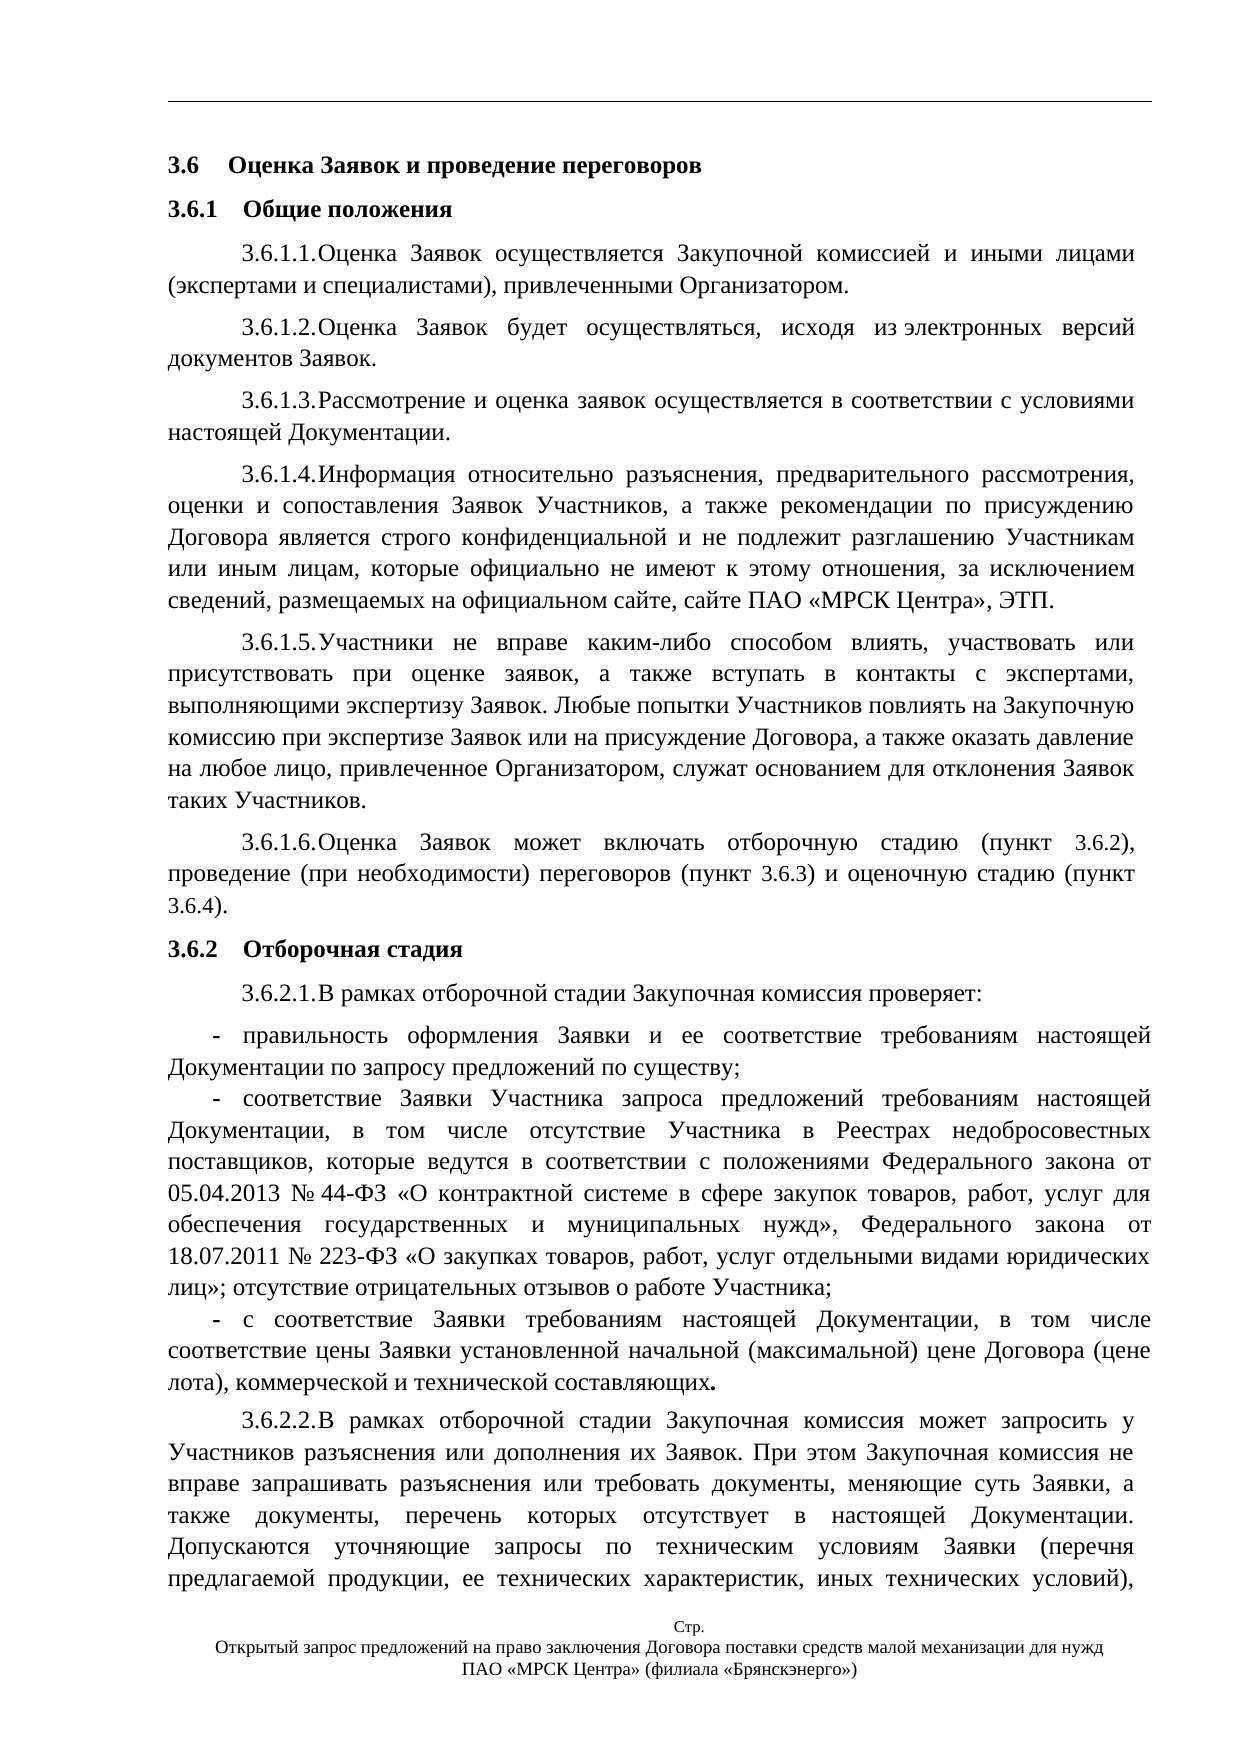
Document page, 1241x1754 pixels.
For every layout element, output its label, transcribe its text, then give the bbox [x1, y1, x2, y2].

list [168, 1405, 1135, 1592]
list Участники не вправе каким-либо способом влиять, участвовать или присутствовать при оценке заявок, а также вступать в контакты с экспертами, выполняющими экспертизу Заявок. Любые попытки Участников повлиять на Закупочную комиссию при экспертизе Заявок или на присуждение Договора, а также оказать давление на любое лицо, привлеченное Организатором, служат основанием для отклонения Заявок таких Участников. [168, 627, 1135, 813]
list с соответствие Заявки требованиям настоящей Документации, в том числе соответствие цены Заявки установленной начальной (максимальной) цене Договора (цене лота), коммерческой и технической составляющих. [168, 1304, 1152, 1396]
list Информация относительно разъяснения, предварительного рассмотрения, оценки и сопоставления Заявок Участников, а также рекомендации по присуждению Договора является строго конфиденциальной и не подлежит разглашению Участникам или иным лицам, которые официально не имеют к этому отношения, за исключением сведений, размещаемых на официальном сайте, сайте ПАО «МРСК Центра», ЭТП. [168, 459, 1135, 614]
subtitle Общие положения [168, 194, 1152, 223]
subtitle Отборочная стадия [168, 934, 1152, 963]
list соответствие Заявки Участника запроса предложений требованиям настоящей Документации, в том числе отсутствие Участника в Реестрах недобросовестных поставщиков, которые ведутся в соответствии с положениями Федерального закона от 05.04.2013 № 44-ФЗ «О контрактной системе в сфере закупок товаров, работ, услуг для обеспечения государственных и муниципальных нужд», Федерального закона от 18.07.2011 № 223-ФЗ «О закупках товаров, работ, услуг отдельными видами юридических лиц»; отсутствие отрицательных отзывов о работе Участника; [168, 1083, 1152, 1301]
list Оценка Заявок может включать отборочную стадию (пункт 3.6.2), проведение (при необходимости) переговоров (пункт 3.6.3) и оценочную стадию (пункт 3.6.4). [168, 827, 1135, 919]
subtitle Оценка Заявок и проведение переговоров [168, 150, 1152, 179]
list В рамках отборочной стадии Закупочная комиссия проверяет: [168, 978, 1135, 1007]
list Оценка Заявок осуществляется Закупочной комиссией и иными лицами (экспертами и специалистами), привлеченными Организатором. [168, 238, 1135, 298]
list правильность оформления Заявки и ее соответствие требованиям настоящей Документации по запросу предложений по существу; [168, 1020, 1152, 1080]
list Оценка Заявок будет осуществляться, исходя из электронных версий документов Заявок. [168, 312, 1135, 372]
list Рассмотрение и оценка заявок осуществляется в соответствии с условиями настоящей Документации. [168, 385, 1135, 446]
